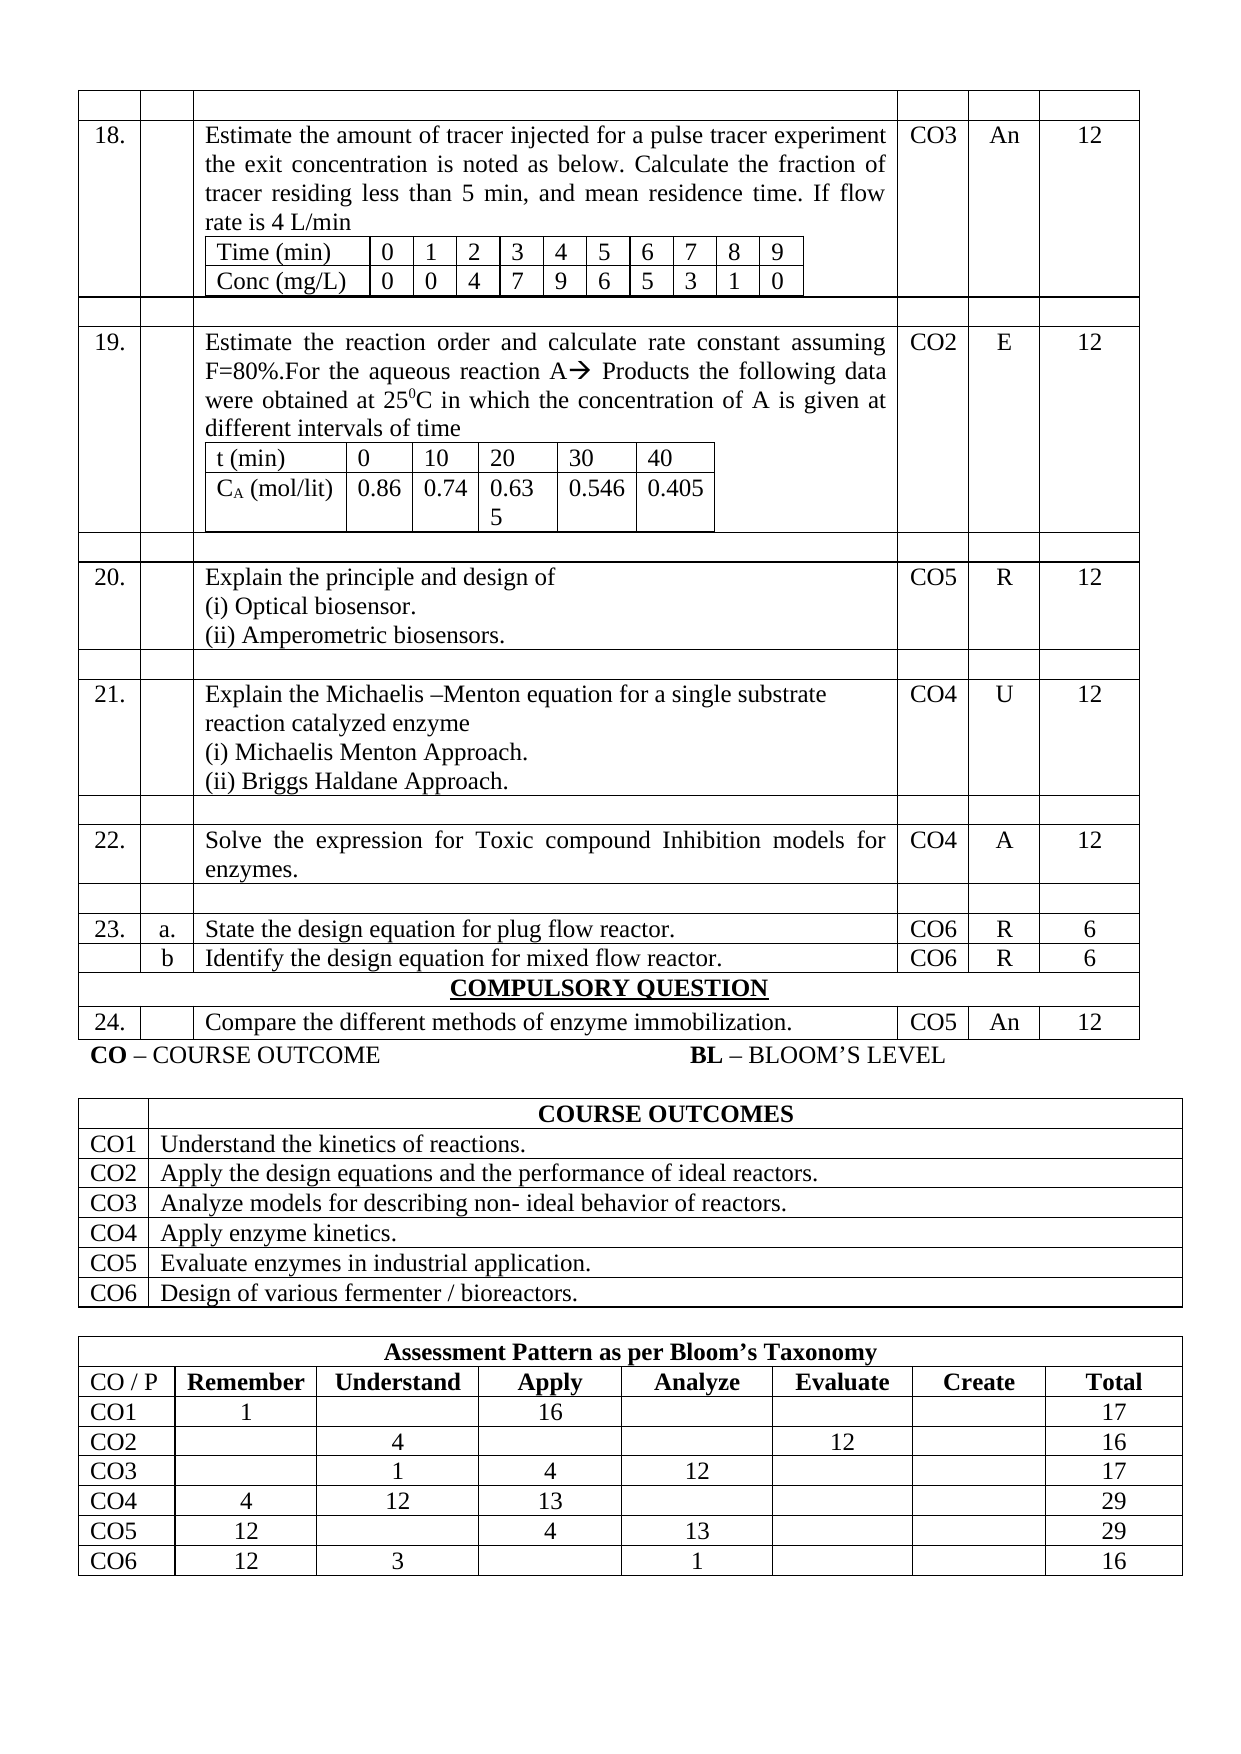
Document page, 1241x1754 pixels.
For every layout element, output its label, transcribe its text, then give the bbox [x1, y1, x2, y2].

table_cell [194, 533, 897, 561]
table_cell Explain the principle and design of (i) Optical biosensor. (ii) Amperometric biosensors. [194, 563, 897, 649]
table_cell [898, 884, 968, 913]
table_cell Create [913, 1367, 1045, 1396]
table_cell 13 [479, 1486, 621, 1515]
table_cell [141, 1007, 193, 1039]
table_cell 6 [1040, 944, 1139, 972]
table_cell [969, 533, 1039, 561]
table_cell Analyze [622, 1367, 772, 1396]
table_cell [773, 1486, 912, 1515]
table_cell [1040, 650, 1139, 678]
table_cell U [969, 680, 1039, 794]
table_header Assessment Pattern as per Bloom’s Taxonomy [79, 1337, 1182, 1366]
table_cell An [969, 121, 1039, 296]
table_cell Identify the design equation for mixed flow reactor. [194, 944, 897, 972]
table_cell 1 [176, 1397, 316, 1426]
table_cell [194, 796, 897, 824]
table_cell CO4 [898, 825, 968, 883]
table_cell a. [141, 914, 193, 942]
table_cell 12 [176, 1516, 316, 1545]
table_cell CO3 [79, 1456, 174, 1485]
table_cell 21. [79, 680, 140, 794]
table_cell Explain the Michaelis –Menton equation for a single substrate reaction catalyzed enzyme (i) Michaelis Menton Approach. (ii) Briggs Haldane Approach. [194, 680, 897, 794]
table_cell A [969, 825, 1039, 883]
table_cell CO4 [79, 1218, 148, 1247]
table_cell CO / P [79, 1367, 174, 1396]
table_cell [141, 650, 193, 678]
table_cell [622, 1397, 772, 1426]
table_cell CO6 [898, 914, 968, 942]
table_cell [479, 1546, 621, 1574]
table_header [79, 1099, 148, 1128]
table_cell [622, 1427, 772, 1455]
table_cell 1 [622, 1546, 772, 1574]
table_cell 4 [479, 1456, 621, 1485]
table_cell 1 [317, 1456, 478, 1485]
table_cell 20. [79, 563, 140, 649]
table_cell [79, 91, 140, 119]
table_cell Design of various fermenter / bioreactors. [149, 1278, 1182, 1306]
table_cell [898, 796, 968, 824]
table_cell [1040, 298, 1139, 326]
table_cell CO6 [79, 1546, 174, 1574]
table_cell [141, 533, 193, 561]
table_cell [141, 298, 193, 326]
table_cell 17 [1046, 1397, 1182, 1426]
table_cell Estimate the reaction order and calculate rate constant assuming F=80%.For the aqueous reaction A Products the following data were obtained at 250C in which the concentration of A is given at different intervals of time [194, 327, 897, 532]
table_cell CO5 [79, 1516, 174, 1545]
table_cell Evaluate [773, 1367, 912, 1396]
table_cell [969, 298, 1039, 326]
table_cell 23. [79, 914, 140, 942]
table_cell [898, 650, 968, 678]
table_cell CO5 [898, 1007, 968, 1039]
table_cell E [969, 327, 1039, 532]
table_cell 12 [1040, 327, 1139, 532]
table_cell 13 [622, 1516, 772, 1545]
table_cell 16 [479, 1397, 621, 1426]
table_cell [479, 1427, 621, 1455]
table_cell CO6 [898, 944, 968, 972]
table_cell CO4 [898, 680, 968, 794]
table_cell Apply enzyme kinetics. [149, 1218, 1182, 1247]
table_cell [1040, 533, 1139, 561]
table_cell [141, 796, 193, 824]
table_cell [1040, 796, 1139, 824]
table_cell [141, 884, 193, 913]
table_cell 17 [1046, 1456, 1182, 1485]
table_cell 12 [317, 1486, 478, 1515]
table_cell Estimate the amount of tracer injected for a pulse tracer experiment the exit concentration is noted as below. Calculate the fraction of tracer residing less than 5 min, and mean residence time. If flow rate is 4 L/min [194, 121, 897, 296]
table_cell [176, 1456, 316, 1485]
table_cell CO5 [79, 1248, 148, 1277]
table_cell 4 [317, 1427, 478, 1455]
table_cell CO2 [79, 1159, 148, 1187]
table_cell [773, 1546, 912, 1574]
table_cell Solve the expression for Toxic compound Inhibition models for enzymes. [194, 825, 897, 883]
table_cell COMPULSORY QUESTION [79, 973, 1139, 1006]
table_cell [194, 91, 897, 119]
table_cell CO5 [898, 563, 968, 649]
table_cell b [141, 944, 193, 972]
table_cell 12 [1040, 825, 1139, 883]
text CO – COURSE OUTCOME BL – BLOOM’S LEVEL [90, 1040, 1150, 1069]
table_cell Evaluate enzymes in industrial application. [149, 1248, 1182, 1277]
table_cell 18. [79, 121, 140, 296]
table_cell 4 [479, 1516, 621, 1545]
table_cell [913, 1397, 1045, 1426]
table_cell [913, 1456, 1045, 1485]
table_cell [194, 884, 897, 913]
table_cell [969, 91, 1039, 119]
table_cell CO6 [79, 1278, 148, 1306]
table_cell Understand the kinetics of reactions. [149, 1129, 1182, 1157]
table_cell [773, 1516, 912, 1545]
table_cell [1040, 884, 1139, 913]
table_cell 22. [79, 825, 140, 883]
table_cell CO4 [79, 1486, 174, 1515]
table_cell R [969, 914, 1039, 942]
table_cell R [969, 563, 1039, 649]
table_cell [141, 680, 193, 794]
table_cell [194, 298, 897, 326]
table_cell [913, 1486, 1045, 1515]
table_cell Apply [479, 1367, 621, 1396]
table_cell 12 [1040, 1007, 1139, 1039]
table_cell [79, 944, 140, 972]
table_cell [194, 650, 897, 678]
table_cell Apply the design equations and the performance of ideal reactors. [149, 1159, 1182, 1187]
table_cell [913, 1427, 1045, 1455]
table_cell Compare the different methods of enzyme immobilization. [194, 1007, 897, 1039]
table_cell [141, 121, 193, 296]
table_cell 29 [1046, 1486, 1182, 1515]
table_cell 12 [1040, 680, 1139, 794]
table_cell CO2 [79, 1427, 174, 1455]
table_cell Analyze models for describing non- ideal behavior of reactors. [149, 1188, 1182, 1217]
table_cell CO3 [898, 121, 968, 296]
table_cell 24. [79, 1007, 140, 1039]
table_cell [898, 91, 968, 119]
table_cell Remember [176, 1367, 316, 1396]
table_cell [79, 533, 140, 561]
table_cell [913, 1546, 1045, 1574]
table_cell State the design equation for plug flow reactor. [194, 914, 897, 942]
table_cell 12 [1040, 121, 1139, 296]
table_cell 16 [1046, 1427, 1182, 1455]
table_cell [969, 884, 1039, 913]
table_cell 29 [1046, 1516, 1182, 1545]
table_cell 3 [317, 1546, 478, 1574]
table_cell [773, 1456, 912, 1485]
table_cell [141, 563, 193, 649]
table_cell 12 [773, 1427, 912, 1455]
table_cell [317, 1397, 478, 1426]
table_cell [79, 650, 140, 678]
table_cell [317, 1516, 478, 1545]
table_cell Total [1046, 1367, 1182, 1396]
table_cell [622, 1486, 772, 1515]
table_cell [79, 884, 140, 913]
table_cell 12 [622, 1456, 772, 1485]
table_cell CO1 [79, 1397, 174, 1426]
table_cell [898, 533, 968, 561]
table_cell 19. [79, 327, 140, 532]
table_header COURSE OUTCOMES [149, 1099, 1182, 1128]
table_cell Understand [317, 1367, 478, 1396]
table_cell [79, 796, 140, 824]
table_cell [773, 1397, 912, 1426]
table_cell CO2 [898, 327, 968, 532]
table_cell CO1 [79, 1129, 148, 1157]
table_cell [176, 1427, 316, 1455]
table_cell 6 [1040, 914, 1139, 942]
table_cell [1040, 91, 1139, 119]
table_cell 12 [1040, 563, 1139, 649]
table_cell 12 [176, 1546, 316, 1574]
table_cell [969, 650, 1039, 678]
table_cell [913, 1516, 1045, 1545]
table_cell 16 [1046, 1546, 1182, 1574]
table_cell CO3 [79, 1188, 148, 1217]
table_cell An [969, 1007, 1039, 1039]
table_cell [79, 298, 140, 326]
table_cell [141, 825, 193, 883]
table_cell 4 [176, 1486, 316, 1515]
table_cell R [969, 944, 1039, 972]
table_cell [969, 796, 1039, 824]
table_cell [141, 327, 193, 532]
table_cell [898, 298, 968, 326]
table_cell [141, 91, 193, 119]
